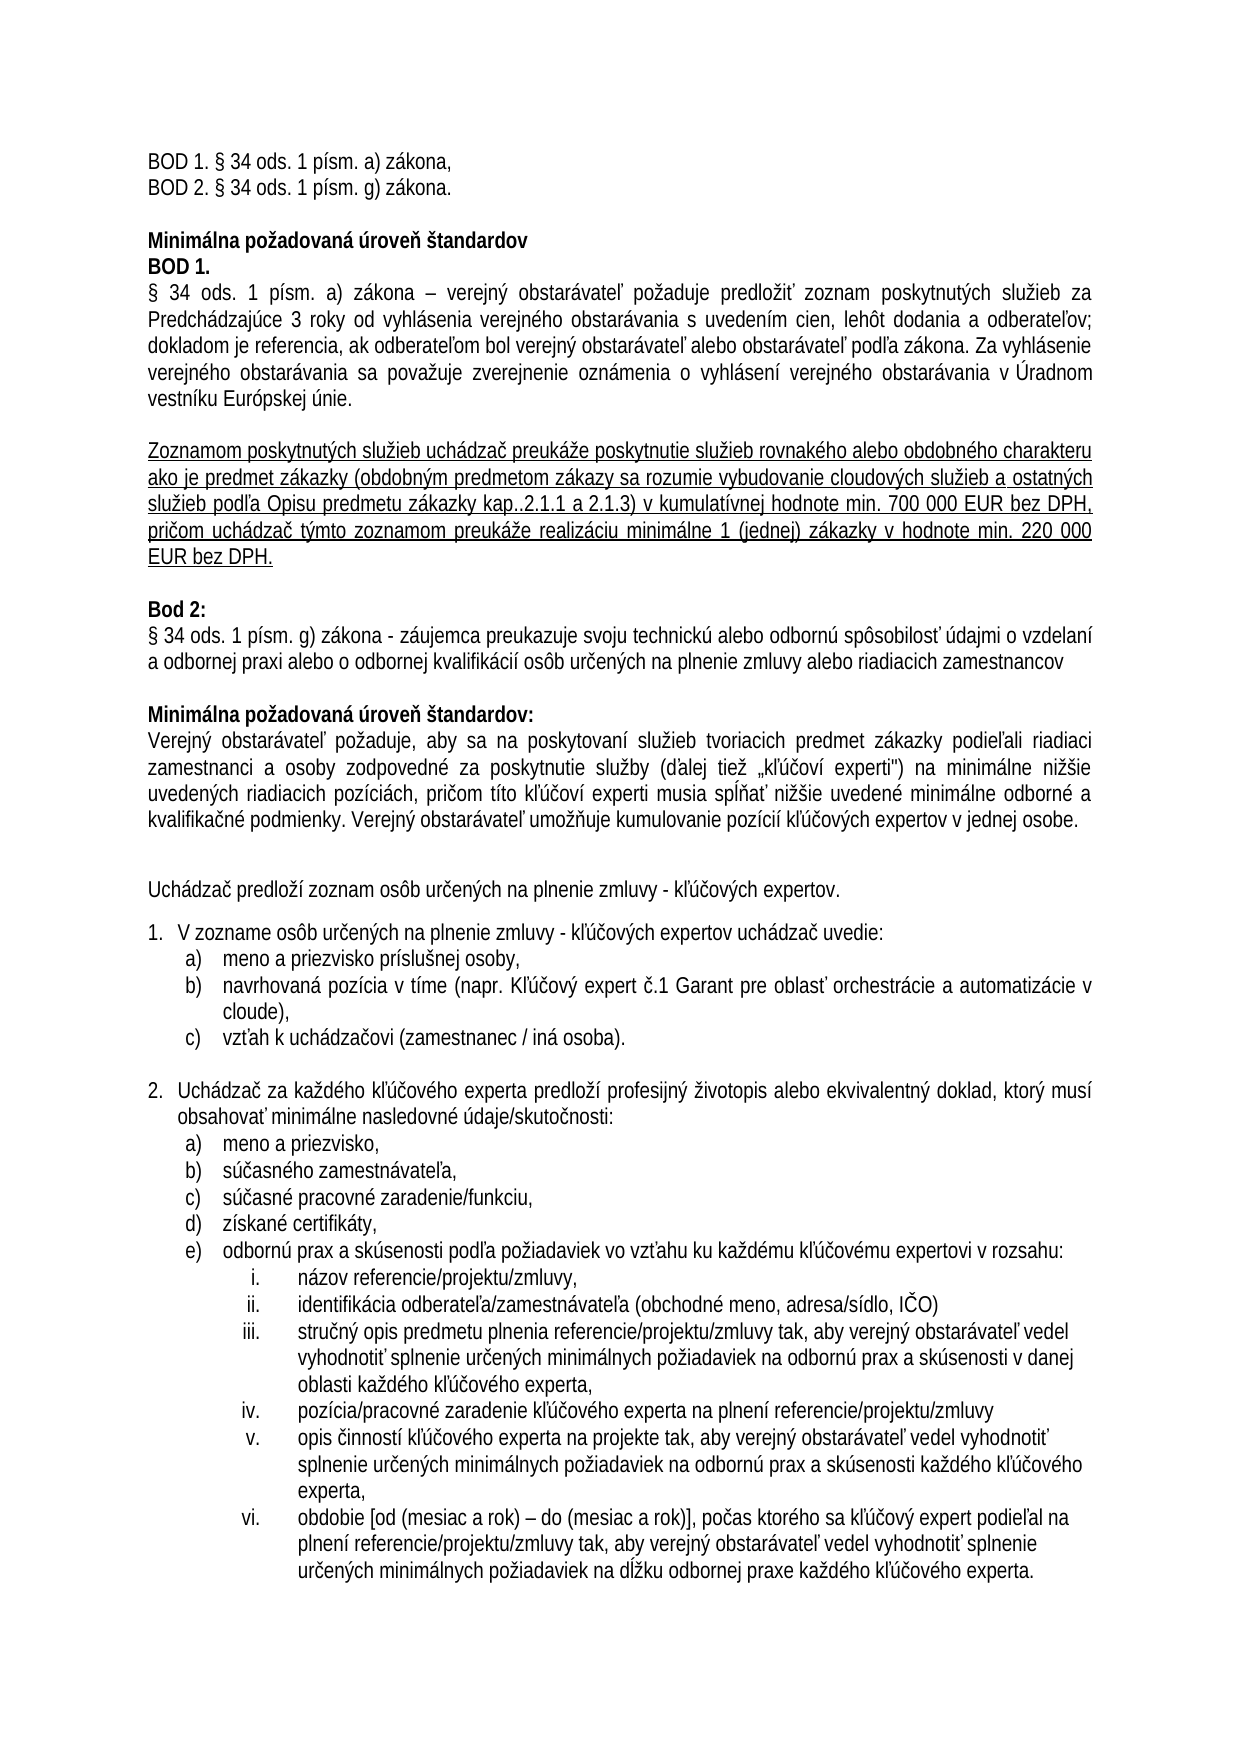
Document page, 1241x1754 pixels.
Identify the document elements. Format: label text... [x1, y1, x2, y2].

text § 34 ods. 1 písm. a) zákona – verejný obstarávateľ požaduje predložiť zoznam poskytnutých služieb za Predchádzajúce 3 roky od vyhlásenia verejného obstarávania s uvedením cien, lehôt dodania a odberateľov; dokladom je referencia, ak odberateľom bol verejný obstarávateľ alebo obstarávateľ podľa zákona. Za vyhlásenie verejného obstarávania sa považuje zverejnenie oznámenia o vyhlásení verejného obstarávania v Úradnom vestníku Európskej únie. [148, 279, 1093, 411]
list súčasného zamestnávateľa, [185, 1157, 1093, 1183]
text BOD 2. § 34 ods. 1 písm. g) zákona. [148, 174, 1093, 200]
text § 34 ods. 1 písm. g) zákona - záujemca preukazuje svoju technickú alebo odbornú spôsobilosť údajmi o vzdelaní a odbornej praxi alebo o odbornej kvalifikácií osôb určených na plnenie zmluvy alebo riadiacich zamestnancov [148, 622, 1093, 675]
text Zoznamom poskytnutých služieb uchádzač preukáže poskytnutie služieb rovnakého alebo obdobného charakteru ako je predmet zákazky (obdobným predmetom zákazy sa rozumie vybudovanie cloudových služieb a ostatných služieb podľa Opisu predmetu zákazky kap..2.1.1 a 2.1.3) v kumulatívnej hodnote min. 700 000 EUR bez DPH, pričom uchádzač týmto zoznamom preukáže realizáciu minimálne 1 (jednej) zákazky v hodnote min. 220 000 EUR bez DPH. [148, 514, 1093, 569]
text Minimálna požadovaná úroveň štandardov [148, 227, 1093, 253]
list navrhovaná pozícia v tíme (napr. Kľúčový expert č.1 Garant pre oblasť orchestrácie a automatizácie v cloude), [185, 972, 1093, 1024]
list V zozname osôb určených na plnenie zmluvy - kľúčových expertov uchádzač uvedie: [148, 919, 1093, 945]
text BOD 1. [148, 253, 1093, 279]
list odbornú prax a skúsenosti podľa požiadaviek vo vzťahu ku každému kľúčovému expertovi v rozsahu: [185, 1237, 1093, 1263]
list meno a priezvisko príslušnej osoby, [185, 945, 1093, 972]
list Uchádzač za každého kľúčového experta predloží profesijný životopis alebo ekvivalentný doklad, ktorý musí obsahovať minimálne nasledovné údaje/skutočnosti: [148, 1077, 1093, 1130]
list stručný opis predmetu plnenia referencie/projektu/zmluvy tak, aby verejný obstarávateľ vedel vyhodnotiť splnenie určených minimálnych požiadaviek na odbornú prax a skúsenosti v danej oblasti každého kľúčového experta, [260, 1318, 1093, 1397]
list obdobie [od (mesiac a rok) – do (mesiac a rok)], počas ktorého sa kľúčový expert podieľal na plnení referencie/projektu/zmluvy tak, aby verejný obstarávateľ vedel vyhodnotiť splnenie určených minimálnych požiadaviek na dĺžku odbornej praxe každého kľúčového experta. [260, 1504, 1093, 1583]
list identifikácia odberateľa/zamestnávateľa (obchodné meno, adresa/sídlo, IČO) [260, 1291, 1093, 1317]
list pozícia/pracovné zaradenie kľúčového experta na plnení referencie/projektu/zmluvy [260, 1397, 1093, 1424]
list vzťah k uchádzačovi (zamestnanec / iná osoba). [185, 1024, 1093, 1051]
text Bod 2: [148, 596, 1093, 622]
list názov referencie/projektu/zmluvy, [260, 1264, 1093, 1290]
list získané certifikáty, [185, 1210, 1093, 1237]
list opis činností kľúčového experta na projekte tak, aby verejný obstarávateľ vedel vyhodnotiť splnenie určených minimálnych požiadaviek na odbornú prax a skúsenosti každého kľúčového experta, [260, 1424, 1093, 1503]
text BOD 1. § 34 ods. 1 písm. a) zákona, [148, 148, 1093, 174]
text Verejný obstarávateľ požaduje, aby sa na poskytovaní služieb tvoriacich predmet zákazky podieľali riadiaci zamestnanci a osoby zodpovedné za poskytnutie služby (ďalej tiež „kľúčoví experti") na minimálne nižšie uvedených riadiacich pozíciách, pričom títo kľúčoví experti musia spĺňať nižšie uvedené minimálne odborné a kvalifikačné podmienky. Verejný obstarávateľ umožňuje kumulovanie pozícií kľúčových expertov v jednej osobe. [148, 727, 1093, 833]
text Minimálna požadovaná úroveň štandardov: [148, 701, 1093, 727]
text Uchádzač predloží zoznam osôb určených na plnenie zmluvy - kľúčových expertov. [148, 876, 1093, 902]
list meno a priezvisko, [185, 1130, 1093, 1156]
list súčasné pracovné zaradenie/funkciu, [185, 1183, 1093, 1210]
text Zoznamom poskytnutých služieb uchádzač preukáže poskytnutie služieb rovnakého alebo obdobného charakteru ako je predmet zákazky (obdobným predmetom zákazy sa rozumie vybudovanie cloudových služieb a ostatných služieb podľa Opisu predmetu zákazky kap..2.1.1 a 2.1.3) v kumulatívnej hodnote min. 700 000 EUR bez DPH, pričom uchádzač týmto zoznamom preukáže realizáciu minimálne 1 (jednej) zákazky v hodnote min. 220 000 EUR bez DPH. [148, 437, 1093, 513]
